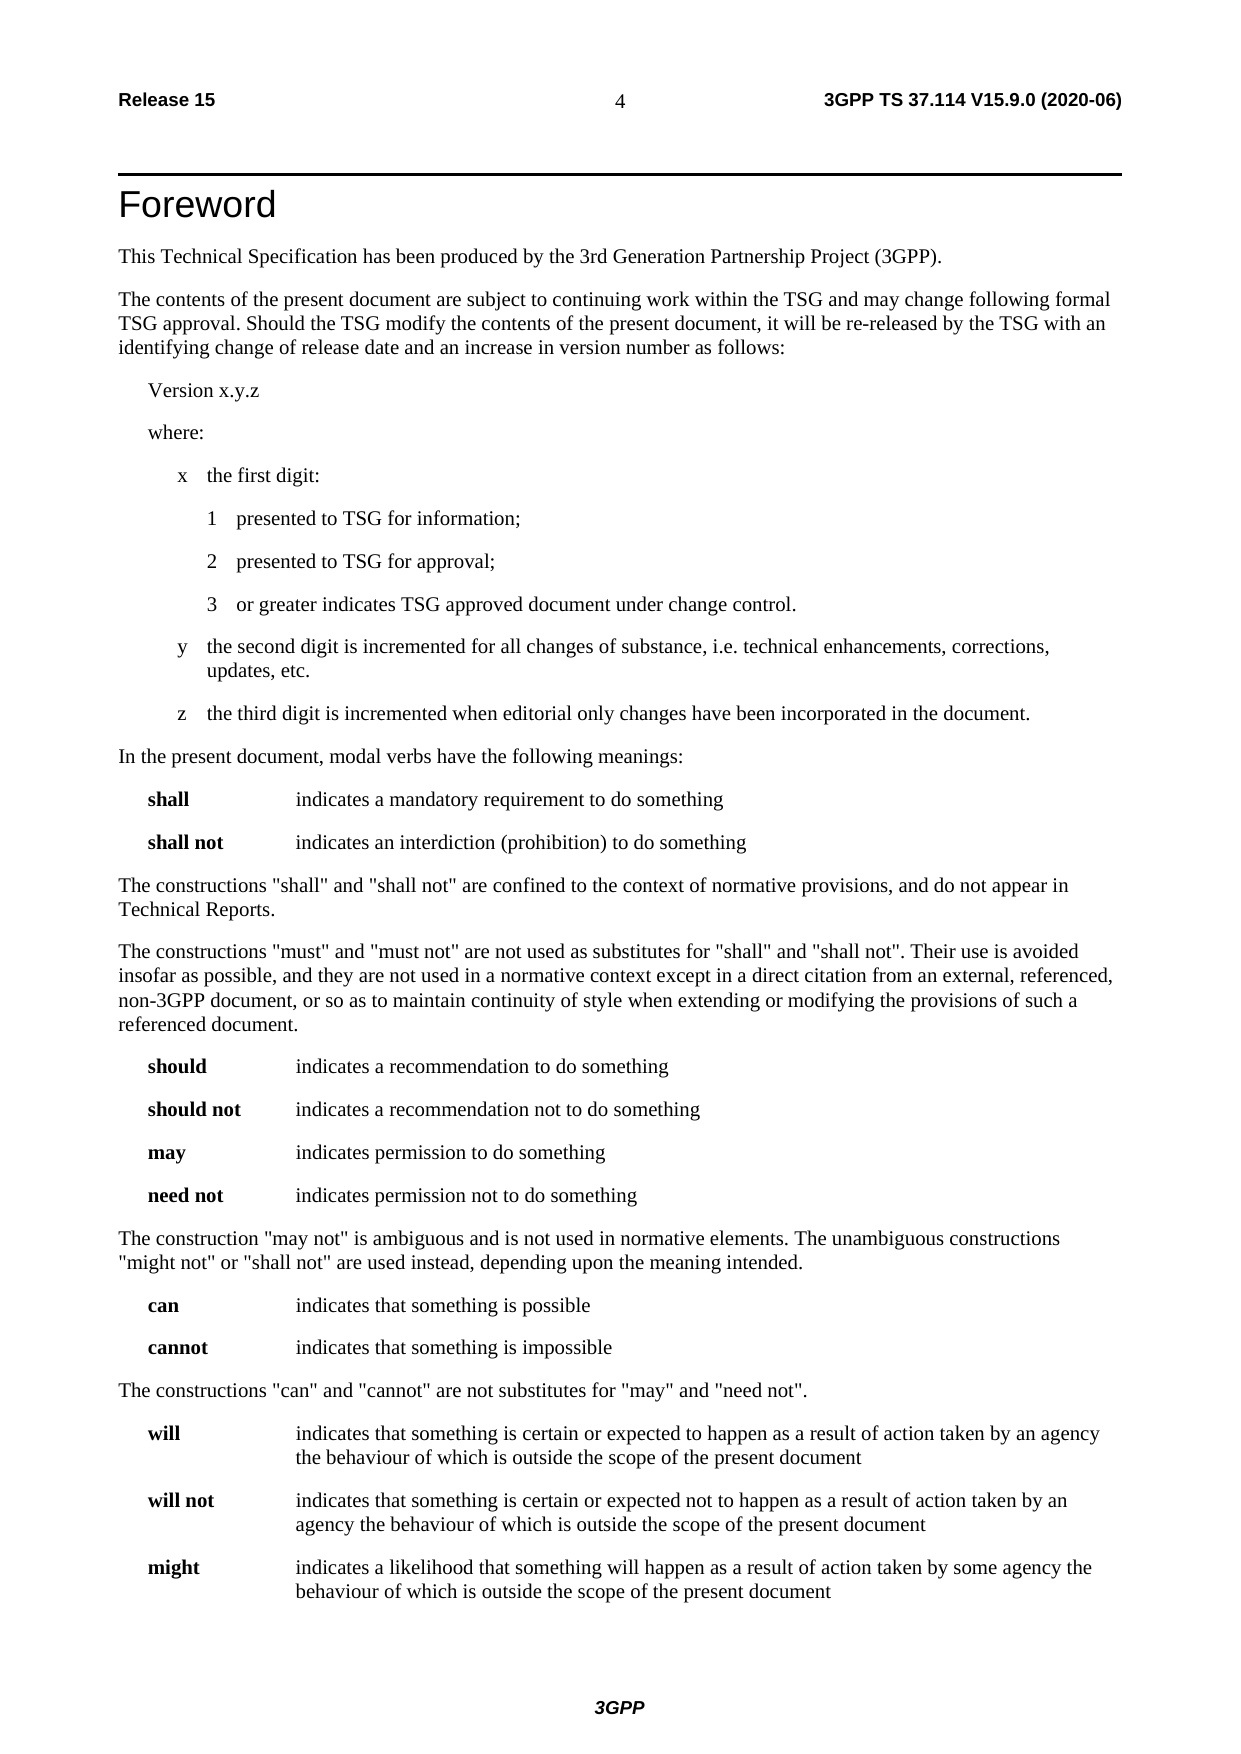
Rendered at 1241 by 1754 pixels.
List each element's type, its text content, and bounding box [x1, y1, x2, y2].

text shall indicates a mandatory requirement to do something [148, 787, 1122, 811]
text The construction "may not" is ambiguous and is not used in normative elements. The unambiguous constructions "might not" or "shall not" are used instead, depending upon the meaning intended. [118, 1226, 1122, 1274]
text might indicates a likelihood that something will happen as a result of action taken by some agency the behaviour of which is outside the scope of the present document [148, 1555, 1122, 1603]
text may indicates permission to do something [148, 1140, 1122, 1164]
text x the first digit: [177, 463, 1122, 487]
text The constructions "can" and "cannot" are not substitutes for "may" and "need not". [118, 1378, 1122, 1402]
text 3 or greater indicates TSG approved document under change control. [207, 592, 1122, 616]
text z the third digit is incremented when editorial only changes have been incorporated in the document. [177, 701, 1122, 725]
text cannot indicates that something is impossible [148, 1335, 1122, 1359]
text where: [148, 420, 1122, 444]
text Version x.y.z [148, 377, 1122, 402]
text should not indicates a recommendation not to do something [148, 1097, 1122, 1121]
text will indicates that something is certain or expected to happen as a result of action taken by an agency the behaviour of which is outside the scope of the present document [148, 1421, 1122, 1469]
text The contents of the present document are subject to continuing work within the TSG and may change following formal TSG approval. Should the TSG modify the contents of the present document, it will be re-released by the TSG with an identifying change of release date and an increase in version number as follows: [118, 287, 1122, 359]
text need not indicates permission not to do something [148, 1183, 1122, 1207]
text This Technical Specification has been produced by the 3rd Generation Partnership Project (3GPP). [118, 244, 1122, 268]
subtitle Foreword [118, 176, 1122, 225]
text The constructions "must" and "must not" are not used as substitutes for "shall" and "shall not". Their use is avoided insofar as possible, and they are not used in a normative context except in a direct citation from an external, referenced, non-3GPP document, or so as to maintain continuity of style when extending or modifying the provisions of such a referenced document. [118, 939, 1122, 1036]
text In the present document, modal verbs have the following meanings: [118, 744, 1122, 768]
text 1 presented to TSG for information; [207, 506, 1122, 530]
text can indicates that something is possible [148, 1292, 1122, 1317]
text should indicates a recommendation to do something [148, 1054, 1122, 1078]
text 2 presented to TSG for approval; [207, 549, 1122, 573]
text will not indicates that something is certain or expected not to happen as a result of action taken by an agency the behaviour of which is outside the scope of the present document [148, 1488, 1122, 1536]
text shall not indicates an interdiction (prohibition) to do something [148, 830, 1122, 854]
text The constructions "shall" and "shall not" are confined to the context of normative provisions, and do not appear in Technical Reports. [118, 872, 1122, 921]
text y the second digit is incremented for all changes of substance, i.e. technical enhancements, corrections, updates, etc. [177, 634, 1122, 682]
